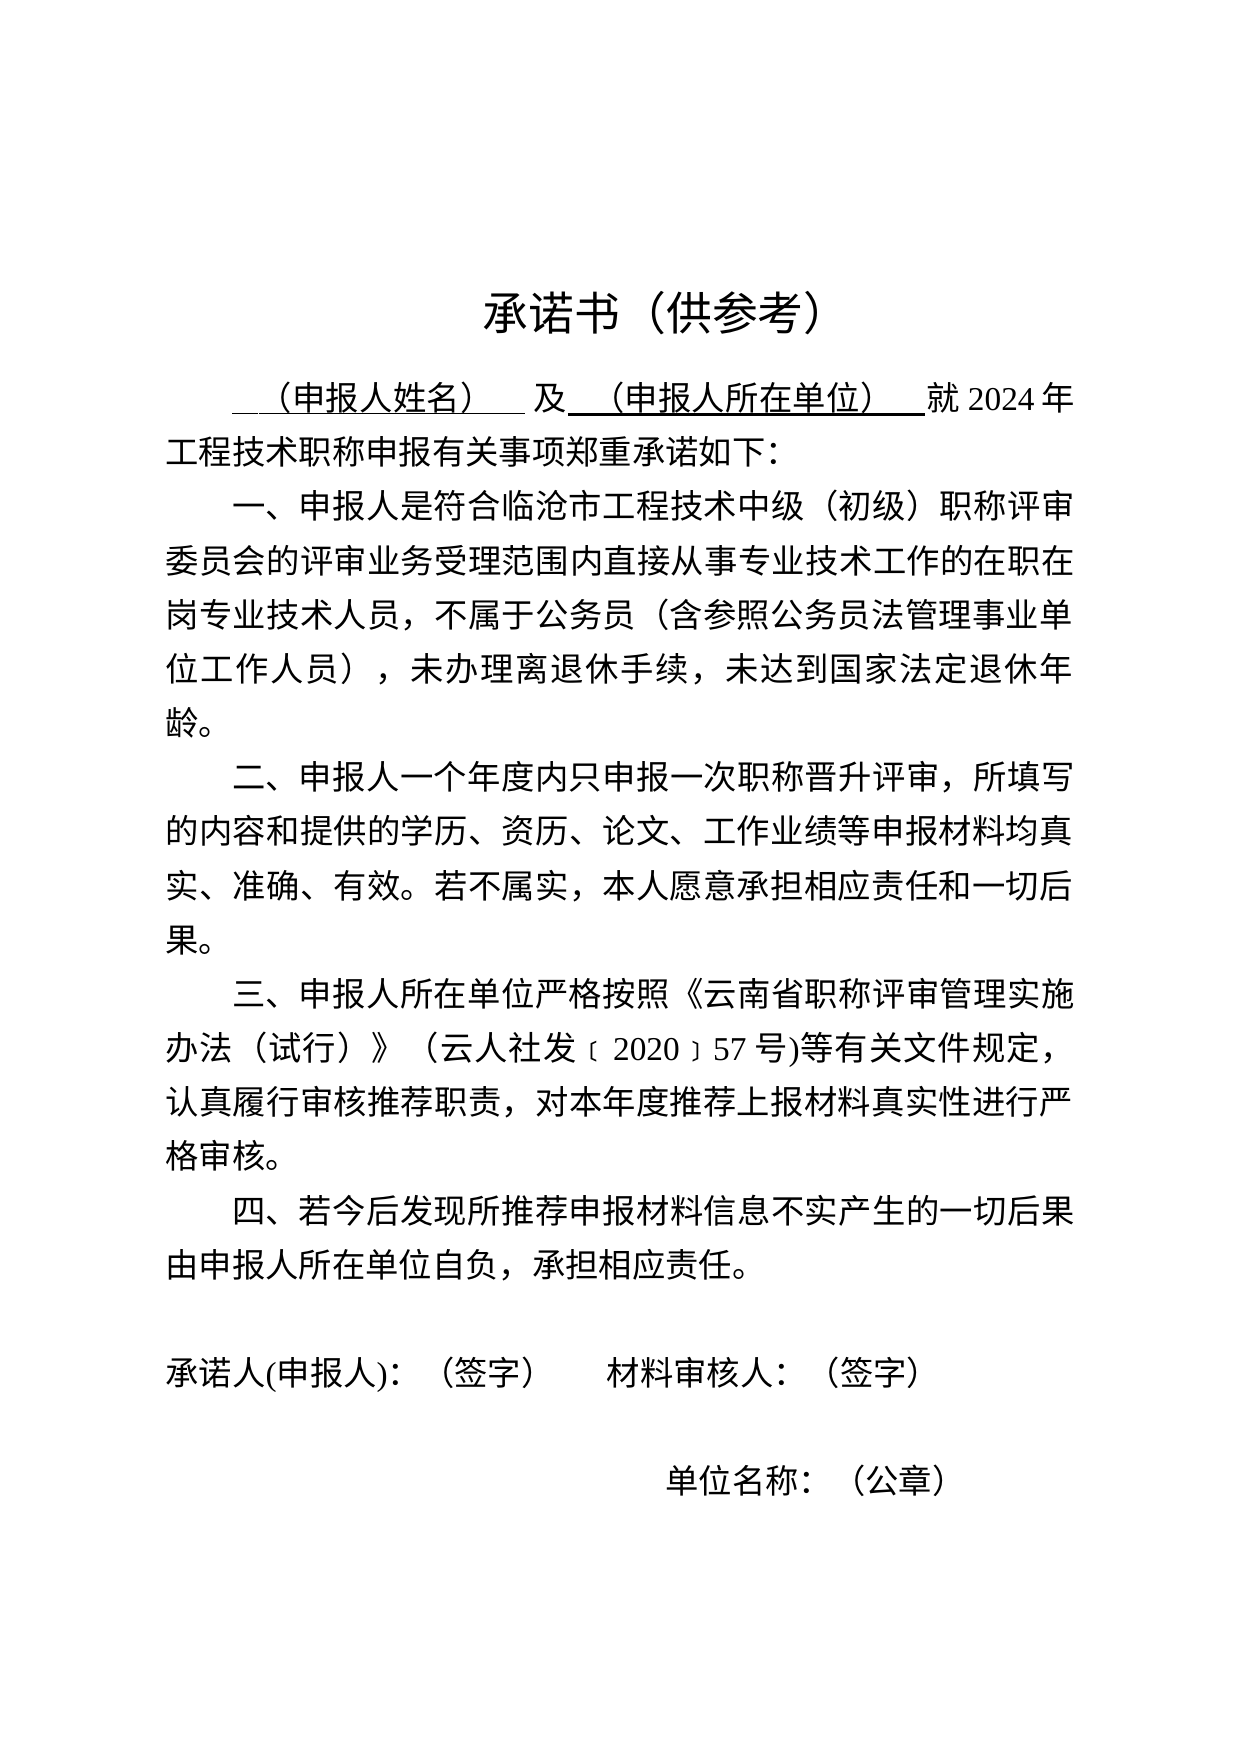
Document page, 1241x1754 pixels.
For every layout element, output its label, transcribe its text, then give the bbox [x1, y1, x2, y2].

list 申报人所在单位严格按照《云南省职称评审管理实施办法（试行）》（云人社发﹝2020﹞57号)等有关文件规定，认真履行审核推荐职责，对本年度推荐上报材料真实性进行严格审核。 [165, 963, 1075, 1180]
list 申报人一个年度内只申报一次职称晋升评审，所填写的内容和提供的学历、资历、论文、工作业绩等申报材料均真实、准确、有效。若不属实，本人愿意承担相应责任和一切后果。 [165, 746, 1075, 963]
text （申报人姓名） 及 （申报人所在单位） 就 2024年工程技术职称申报有关事项郑重承诺如下： [165, 367, 1075, 476]
list 若今后发现所推荐申报材料信息不实产生的一切后果由申报人所在单位自负，承担相应责任。 [165, 1180, 1075, 1288]
text 承诺人(申报人)：（签字） 材料审核人：（签字） [165, 1342, 1075, 1396]
list 申报人是符合临沧市工程技术中级（初级）职称评审委员会的评审业务受理范围内直接从事专业技术工作的在职在岗专业技术人员，不属于公务员（含参照公务员法管理事业单位工作人员），未办理离退休手续，未达到国家法定退休年龄。 [165, 476, 1075, 746]
text 单位名称：（公章） [165, 1451, 1075, 1505]
text 承诺书（供参考） [165, 284, 1075, 342]
